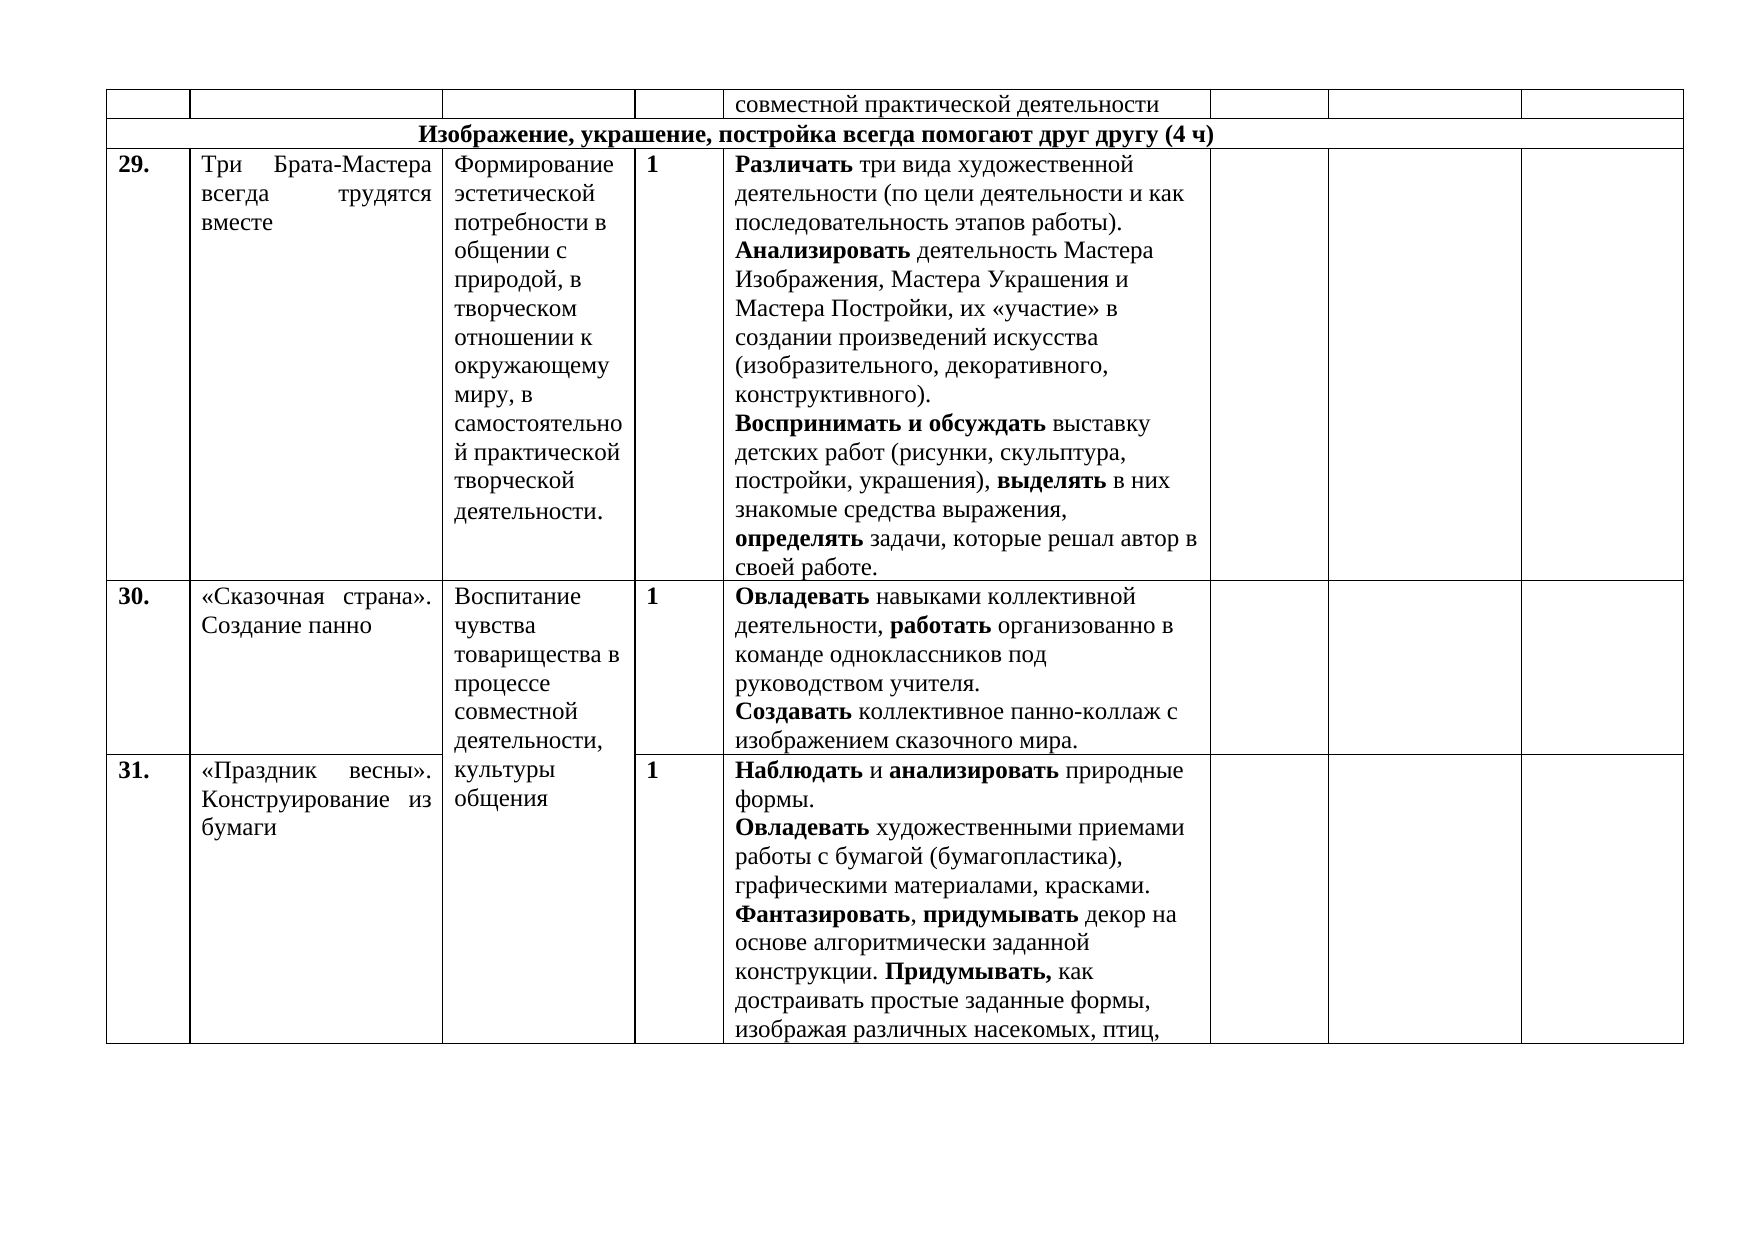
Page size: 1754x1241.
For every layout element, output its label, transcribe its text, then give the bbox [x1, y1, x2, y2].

table_cell [1211, 755, 1328, 1042]
table_cell [1211, 149, 1328, 580]
table_cell Воспитание чувства товарищества в процессе совместной деятельности, культуры общения [443, 581, 634, 1042]
table_cell 1 [636, 755, 723, 1042]
table_cell [1329, 90, 1521, 118]
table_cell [191, 755, 442, 1042]
table_cell [1522, 149, 1683, 580]
table_cell 1 [636, 149, 723, 580]
table_cell [1329, 581, 1521, 754]
table_cell Различать три вида художественной деятельности (по цели деятельности и как последовательность этапов работы). Анализировать деятельность Мастера Изображения, Мастера Украшения и Мастера Постройки, их «участие» в создании произведений искусства (изобразительного, декоративного, конструктивного). Воспринимать и обсуждать выставку детских работ (рисунки, скульптура, постройки, украшения), выделять в них знакомые средства выражения, определять задачи, которые решал автор в своей работе. [724, 149, 1210, 580]
table_cell [1211, 581, 1328, 754]
table_cell [1329, 149, 1521, 580]
table_cell [107, 755, 189, 1042]
table_cell 1 [636, 581, 723, 754]
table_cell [191, 90, 442, 118]
table_cell [1522, 581, 1683, 754]
table_cell [1211, 90, 1328, 118]
table_cell [1522, 90, 1683, 118]
table_cell [1522, 755, 1683, 1042]
table_cell Изображение, украшение, постройка всегда помогают друг другу (4 ч) [107, 119, 1683, 148]
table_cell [724, 755, 1210, 1042]
table_cell 1 [636, 90, 723, 118]
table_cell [443, 90, 634, 118]
table_cell [107, 581, 189, 754]
table_cell [1329, 755, 1521, 1042]
table_cell Формирование эстетической потребности в общении с природой, в творческом отношении к окружающему миру, в самостоятельной практической творческой деятельности. [443, 149, 634, 580]
table_cell Овладевать навыками коллективной деятельности, работать организованно в команде одноклассников под руководством учителя. Создавать коллективное панно-коллаж с изображением сказочного мира. [724, 581, 1210, 754]
table_cell «Сказочная страна». Создание панно [191, 581, 442, 754]
table_cell [107, 90, 189, 118]
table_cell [724, 90, 1210, 118]
table_cell [107, 149, 189, 580]
table_cell Три Брата-Мастера всегда трудятся вместе [191, 149, 442, 580]
